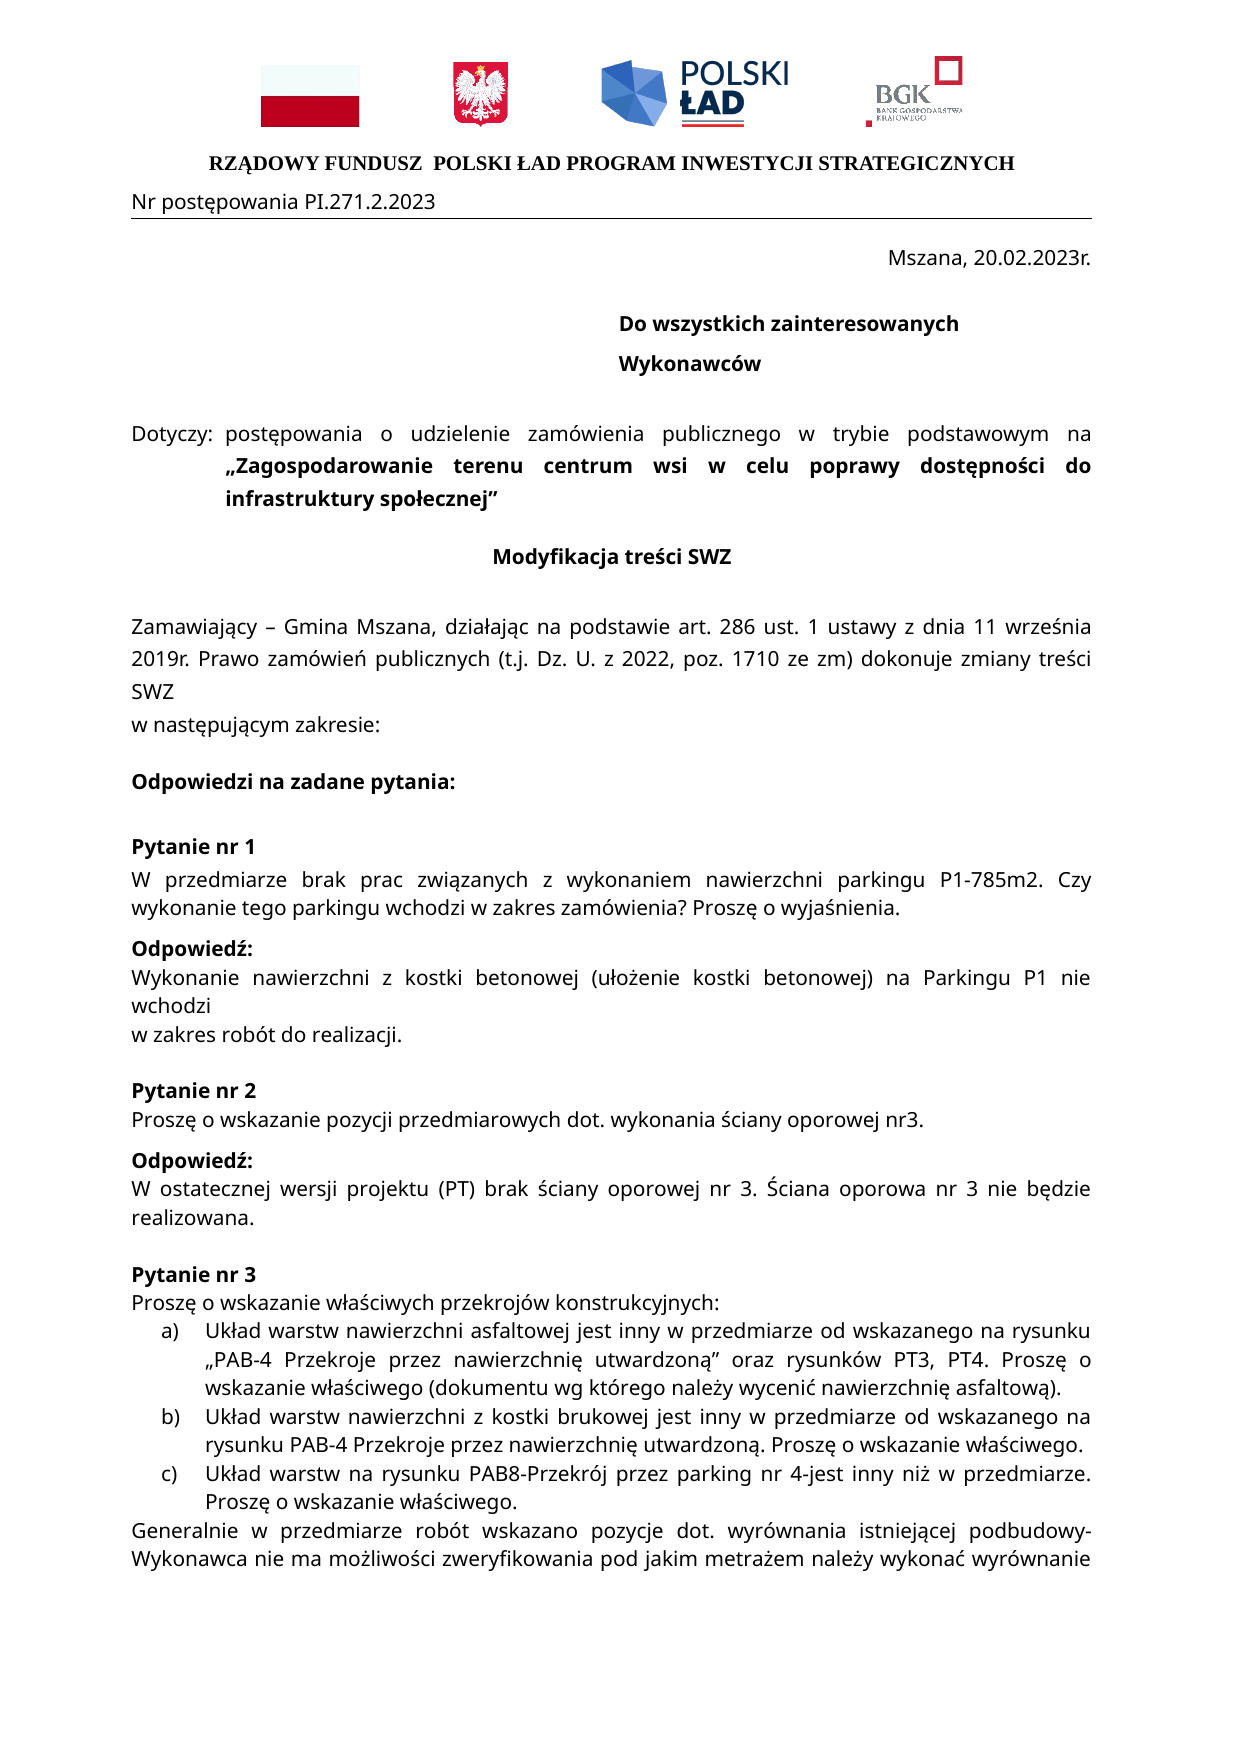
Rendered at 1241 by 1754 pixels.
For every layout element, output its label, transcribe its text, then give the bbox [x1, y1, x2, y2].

text Odpowiedzi na zadane pytania: [131, 767, 1092, 796]
text Odpowiedź: [131, 1146, 1092, 1174]
list Układ warstw nawierzchni z kostki brukowej jest inny w przedmiarze od wskazanego na rysunku PAB-4 Przekroje przez nawierzchnię utwardzoną. Proszę o wskazanie właściwego. [161, 1402, 1092, 1459]
text Pytanie nr 1 [131, 832, 1092, 861]
list Układ warstw nawierzchni asfaltowej jest inny w przedmiarze od wskazanego na rysunku „PAB-4 Przekroje przez nawierzchnię utwardzoną” oraz rysunków PT3, PT4. Proszę o wskazanie właściwego (dokumentu wg którego należy wycenić nawierzchnię asfaltową). [161, 1317, 1092, 1402]
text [131, 1516, 1092, 1573]
text W przedmiarze brak prac związanych z wykonaniem nawierzchni parkingu P1-785m2. Czy wykonanie tego parkingu wchodzi w zakres zamówienia? Proszę o wyjaśnienia. [131, 865, 1092, 922]
text Modyfikacja treści SWZ [131, 542, 1092, 570]
picture [601, 60, 788, 127]
text Wykonanie nawierzchni z kostki betonowej (ułożenie kostki betonowej) na Parkingu P1 nie wchodzi w zakres robót do realizacji. [131, 963, 1092, 1048]
text Proszę o wskazanie pozycji przedmiarowych dot. wykonania ściany oporowej nr3. [131, 1105, 1092, 1133]
picture [453, 62, 508, 127]
text Zamawiający – Gmina Mszana, działając na podstawie art. 286 ust. 1 ustawy z dnia 11 września 2019r. Prawo zamówień publicznych (t.j. Dz. U. z 2022, poz. 1710 ze zm) dokonuje zmiany treści SWZ w następującym zakresie: [131, 612, 1092, 738]
text Proszę o wskazanie właściwych przekrojów konstrukcyjnych: [131, 1288, 1092, 1317]
text Do wszystkich zainteresowanych [618, 309, 1091, 337]
text W ostatecznej wersji projektu (PT) brak ściany oporowej nr 3. Ściana oporowa nr 3 nie będzie realizowana. [131, 1174, 1092, 1231]
text Mszana, 20.02.2023r. [618, 243, 1091, 271]
text Dotyczy: postępowania o udzielenie zamówienia publicznego w trybie podstawowym na „Zagospodarowanie terenu centrum wsi w celu poprawy dostępności do infrastruktury społecznej” [131, 419, 1092, 513]
text Pytanie nr 2 [131, 1077, 1092, 1105]
text Wykonawców [131, 349, 1091, 378]
text Pytanie nr 3 [131, 1260, 1092, 1288]
list Układ warstw na rysunku PAB8-Przekrój przez parking nr 4-jest inny niż w przedmiarze. Proszę o wskazanie właściwego. [161, 1459, 1092, 1516]
text Odpowiedź: [131, 934, 1092, 963]
picture [261, 65, 360, 127]
picture [865, 56, 963, 127]
